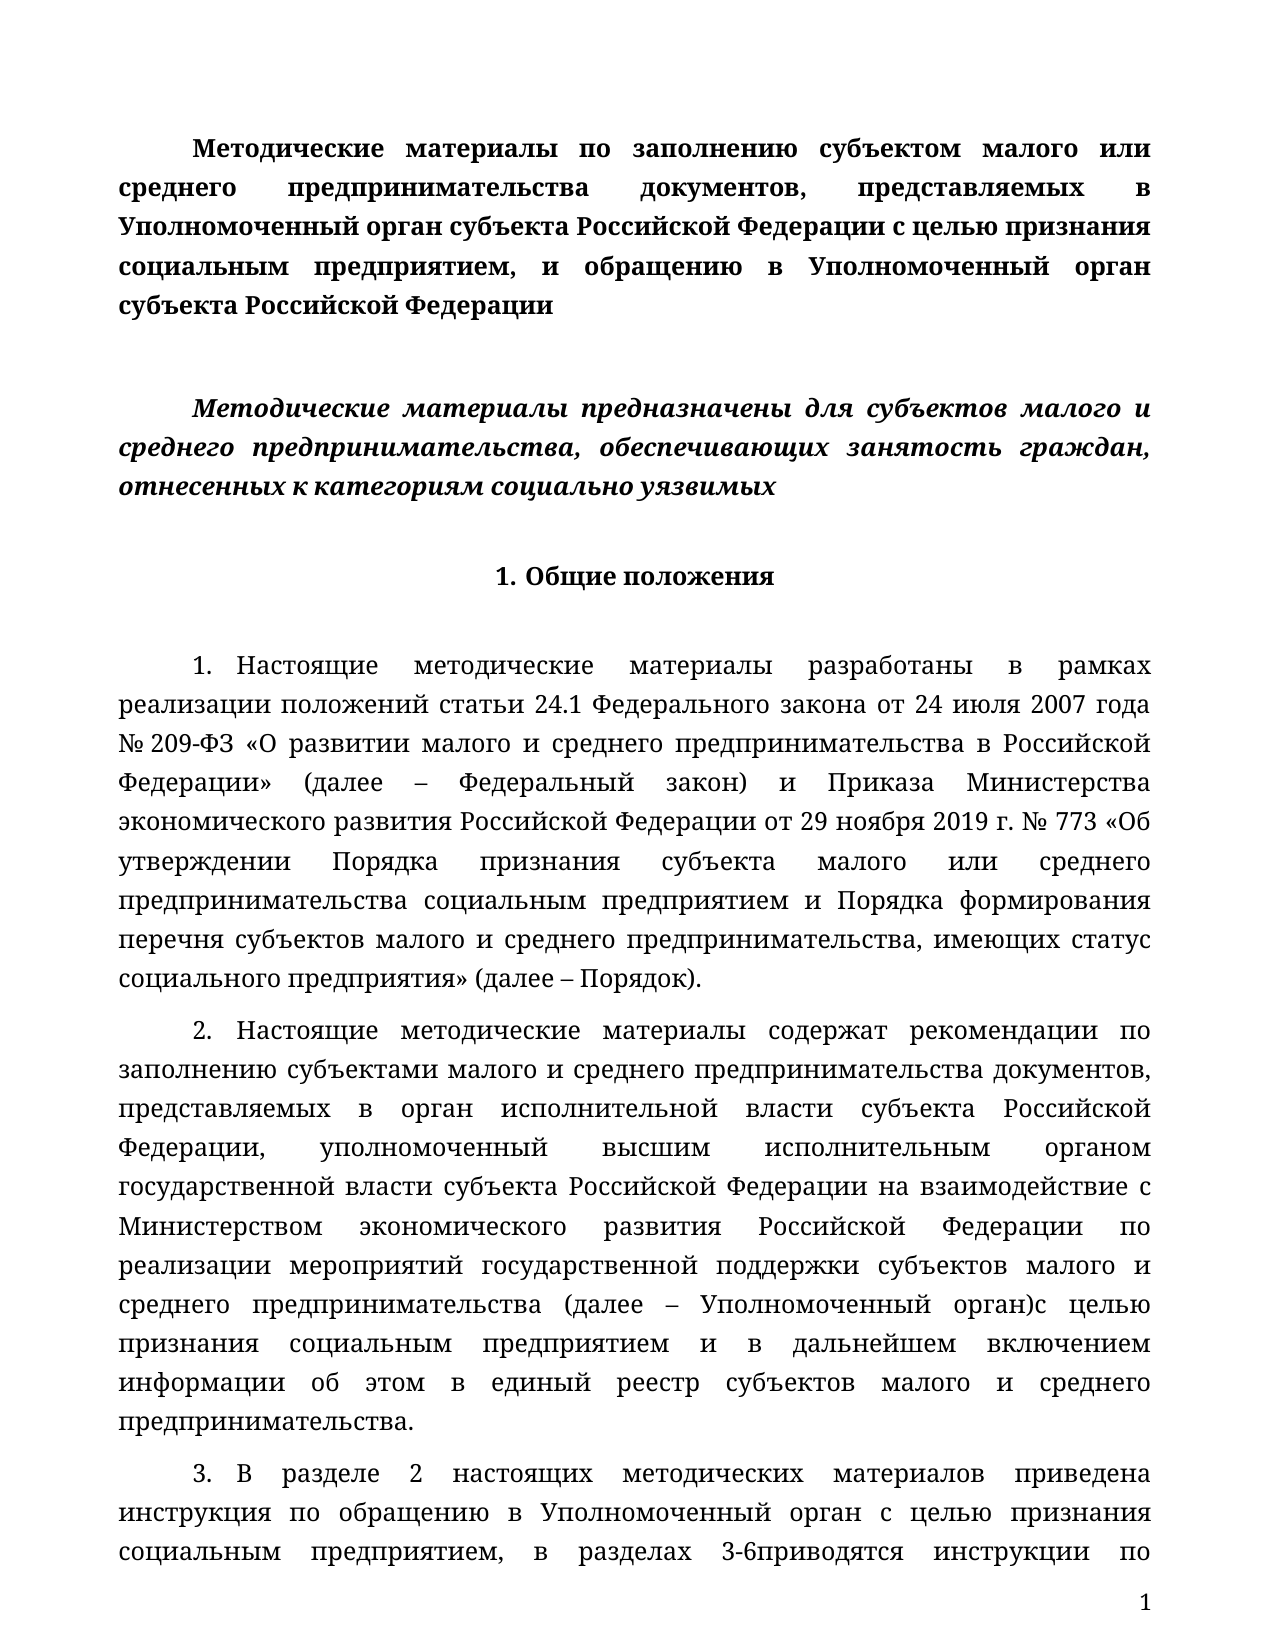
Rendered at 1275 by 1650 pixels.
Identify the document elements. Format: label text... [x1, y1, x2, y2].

list Настоящие методические материалы разработаны в рамках реализации положений статьи 24.1 Федерального закона от 24 июля 2007 года № 209-ФЗ «О развитии малого и среднего предпринимательства в Российской Федерации» (далее – Федеральный закон) и Приказа Министерства экономического развития Российской Федерации от 29 ноября 2019 г. № 773 «Об утверждении Порядка признания субъекта малого или среднего предпринимательства социальным предприятием и Порядка формирования перечня субъектов малого и среднего предпринимательства, имеющих статус социального предприятия» (далее – Порядок). [118, 647, 1152, 995]
list Настоящие методические материалы содержат рекомендации по заполнению субъектами малого и среднего предпринимательства документов, представляемых в орган исполнительной власти субъекта Российской Федерации, уполномоченный высшим исполнительным органом государственной власти субъекта Российской Федерации на взаимодействие с Министерством экономического развития Российской Федерации по реализации мероприятий государственной поддержки субъектов малого и среднего предпринимательства (далее – Уполномоченный орган)с целью признания социальным предприятием и в дальнейшем включением информации об этом в единый реестр субъектов малого и среднего предпринимательства. [118, 1012, 1152, 1438]
text Методические материалы предназначены для субъектов малого и среднего предпринимательства, обеспечивающих занятость граждан, отнесенных к категориям социально уязвимых [118, 391, 1152, 503]
subtitle Общие положения [118, 558, 1152, 592]
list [118, 1456, 1152, 1568]
text Методические материалы по заполнению субъектом малого или среднего предпринимательства документов, представляемых в Уполномоченный орган субъекта Российской Федерации с целью признания социальным предприятием, и обращению в Уполномоченный орган субъекта Российской Федерации [118, 131, 1152, 321]
